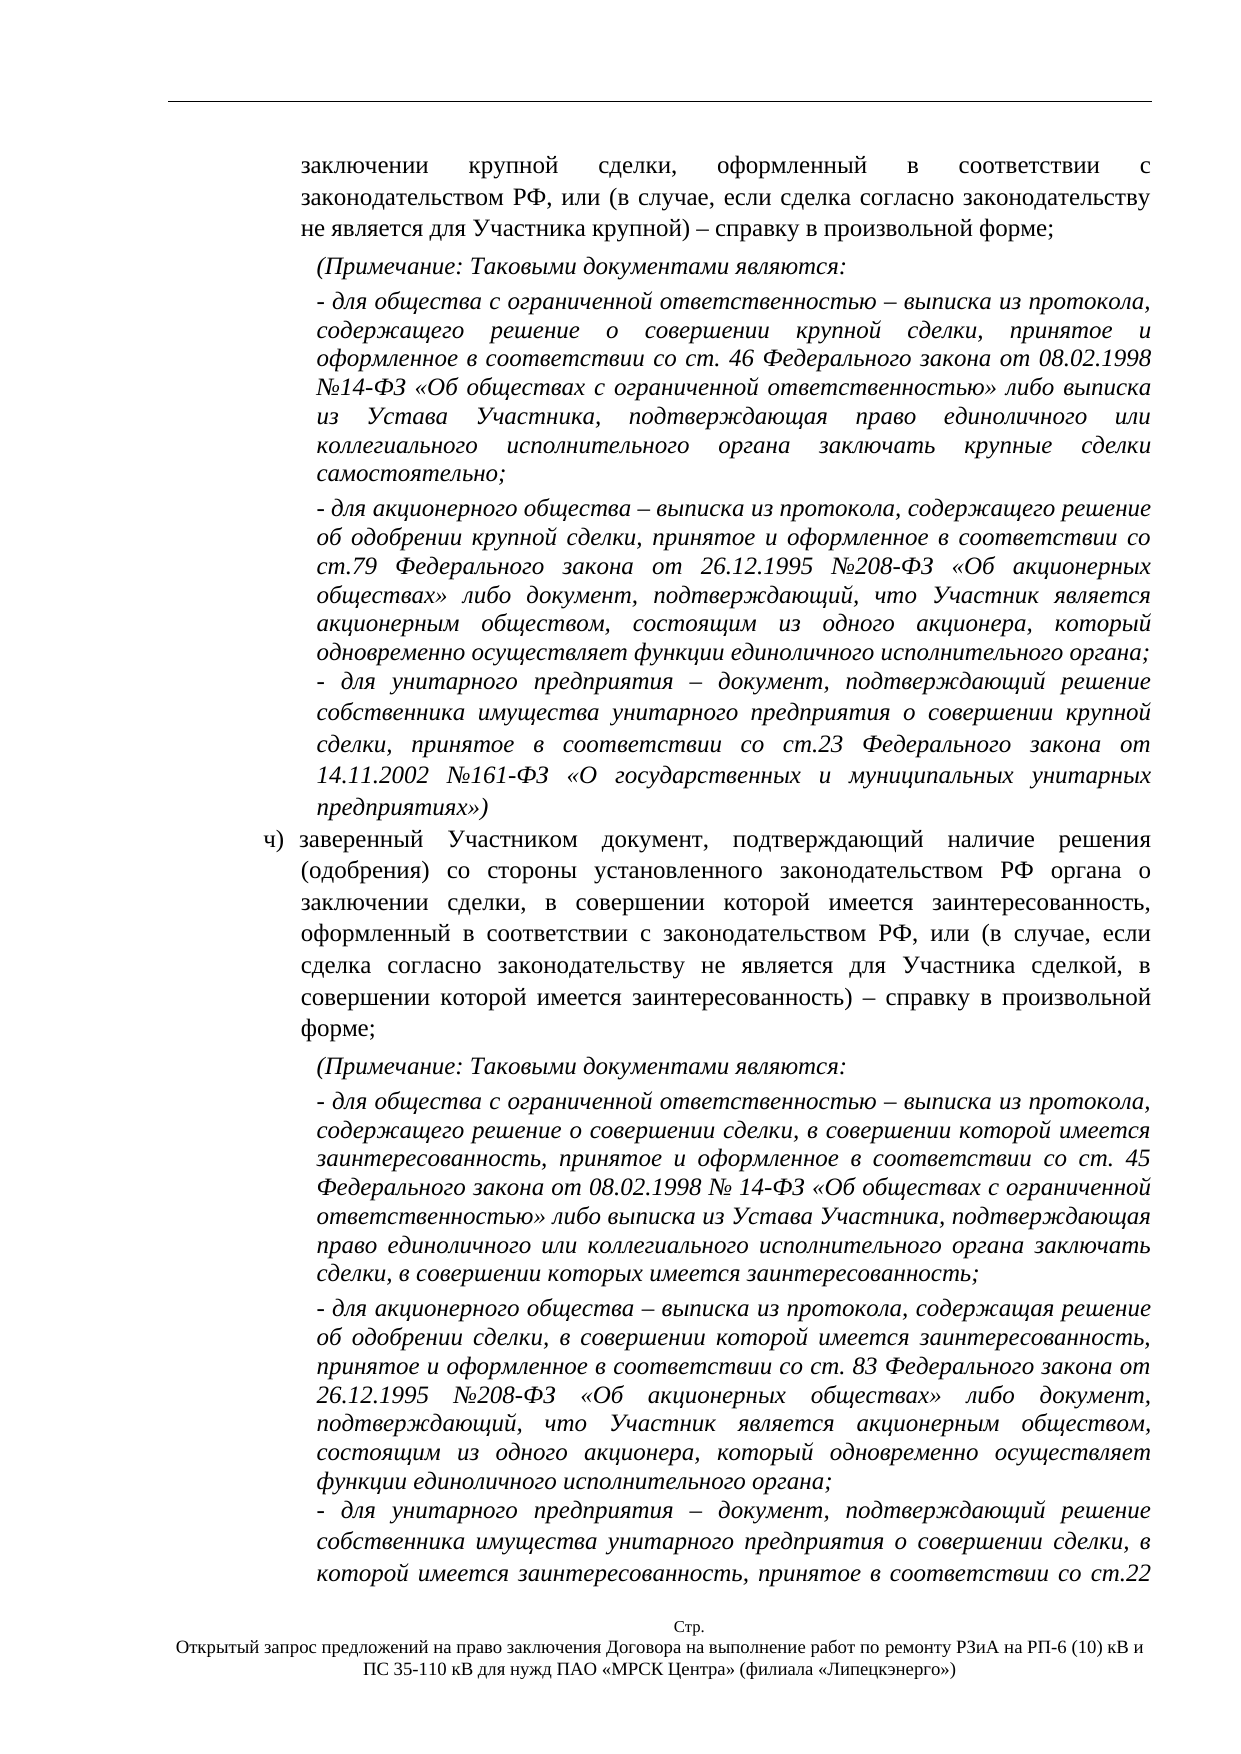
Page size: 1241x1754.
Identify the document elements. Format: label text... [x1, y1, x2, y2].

list (Примечание: Таковыми документами являются: [316, 1051, 1152, 1080]
list заверенный Участником документ, подтверждающий наличие решения (одобрения) со стороны установленного законодательством РФ органа о заключении сделки, в совершении которой имеется заинтересованность, оформленный в соответствии с законодательством РФ, или (в случае, если сделка согласно законодательству не является для Участника сделкой, в совершении которой имеется заинтересованность) – справку в произвольной форме; [263, 824, 1152, 1042]
list - для унитарного предприятия – документ, подтверждающий решение собственника имущества унитарного предприятия о совершении крупной сделки, принятое в соответствии со ст.23 Федерального закона от 14.11.2002 №161-ФЗ «О государственных и муниципальных унитарных предприятиях») [316, 666, 1152, 821]
list (Примечание: Таковыми документами являются: [316, 251, 1152, 280]
list - для акционерного общества – выписка из протокола, содержащего решение об одобрении крупной сделки, принятое и оформленное в соответствии со ст.79 Федерального закона от 26.12.1995 №208-ФЗ «Об акционерных обществах» либо документ, подтверждающий, что Участник является акционерным обществом, состоящим из одного акционера, который одновременно осуществляет функции единоличного исполнительного органа; [316, 493, 1152, 666]
list - для общества с ограниченной ответственностью – выписка из протокола, содержащего решение о совершении крупной сделки, принятое и оформленное в соответствии со ст. 46 Федерального закона от 08.02.1998 №14-ФЗ «Об обществах с ограниченной ответственностью» либо выписка из Устава Участника, подтверждающая право единоличного или коллегиального исполнительного органа заключать крупные сделки самостоятельно; [316, 286, 1152, 487]
list - для акционерного общества – выписка из протокола, содержащая решение об одобрении сделки, в совершении которой имеется заинтересованность, принятое и оформленное в соответствии со ст. 83 Федерального закона от 26.12.1995 №208-ФЗ «Об акционерных обществах» либо документ, подтверждающий, что Участник является акционерным обществом, состоящим из одного акционера, который одновременно осуществляет функции единоличного исполнительного органа; [316, 1293, 1152, 1495]
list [263, 150, 1152, 242]
list - для общества с ограниченной ответственностью – выписка из протокола, содержащего решение о совершении сделки, в совершении которой имеется заинтересованность, принятое и оформленное в соответствии со ст. 45 Федерального закона от 08.02.1998 № 14-ФЗ «Об обществах с ограниченной ответственностью» либо выписка из Устава Участника, подтверждающая право единоличного или коллегиального исполнительного органа заключать сделки, в совершении которых имеется заинтересованность; [316, 1086, 1152, 1287]
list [316, 1495, 1152, 1587]
